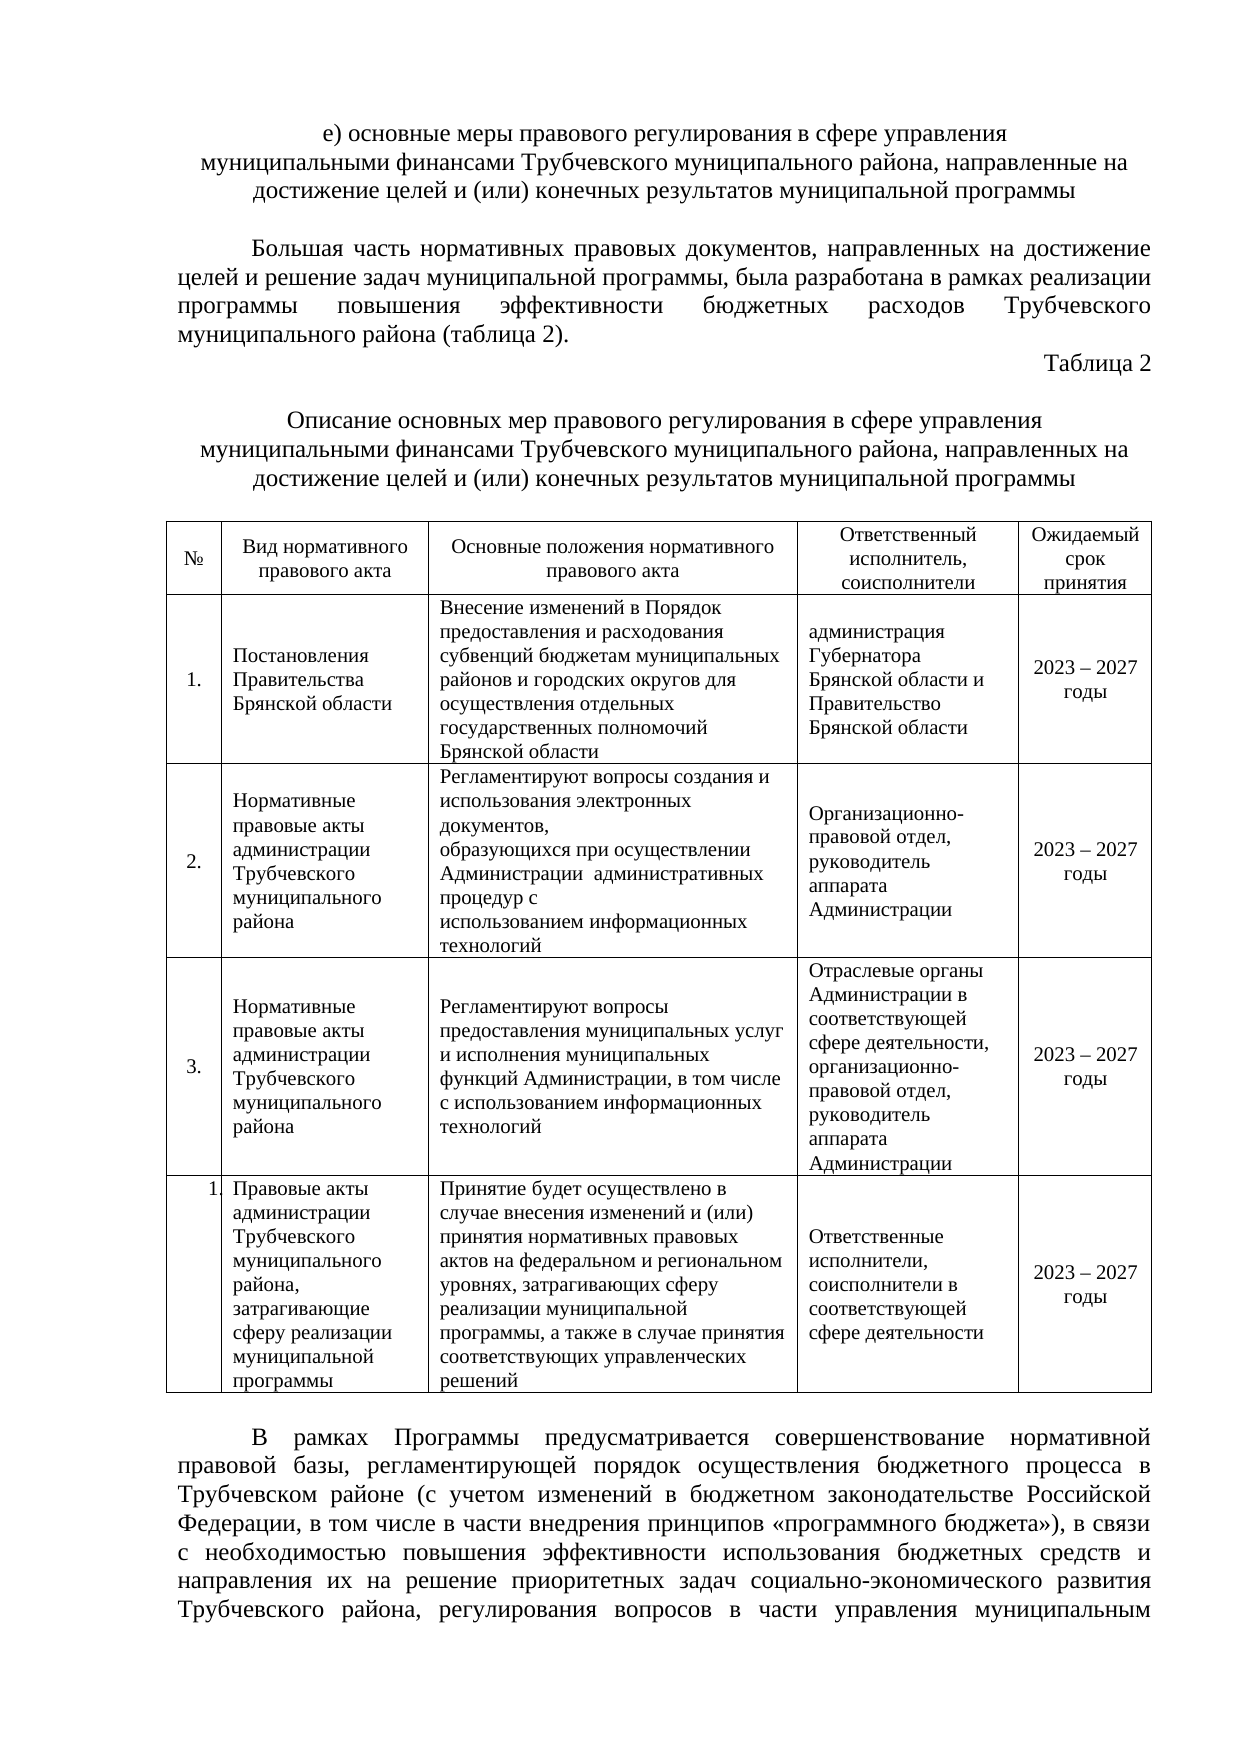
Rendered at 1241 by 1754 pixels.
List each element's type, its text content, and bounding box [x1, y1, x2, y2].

table_cell 2023 – 2027 годы [1019, 595, 1151, 763]
table_cell Правовые акты администрации Трубчевского муниципального района, затрагивающие сферу реализации муниципальной программы [222, 1176, 428, 1392]
table_cell Ответственные исполнители, соисполнители в соответствующей сфере деятельности [798, 1176, 1018, 1392]
table_cell 3. [167, 958, 221, 1174]
table_header Вид нормативного правового акта [222, 522, 428, 594]
table_header № [167, 522, 221, 594]
text Описание основных мер правового регулирования в сфере управления [177, 406, 1152, 434]
table_cell 2023 – 2027 годы [1019, 764, 1151, 957]
table_cell 2. [167, 764, 221, 957]
table_cell Организационно-правовой отдел, руководитель аппарата Администрации [798, 764, 1018, 957]
table_cell 1. [167, 595, 221, 763]
table_cell Принятие будет осуществлено в случае внесения изменений и (или) принятия нормативных правовых актов на федеральном и региональном уровнях, затрагивающих сферу реализации муниципальной программы, а также в случае принятия соответствующих управленческих решений [429, 1176, 797, 1392]
table_cell Нормативные правовые акты администрации Трубчевского муниципального района [222, 958, 428, 1174]
text муниципальными финансами Трубчевского муниципального района, направленных на достижение целей и (или) конечных результатов муниципальной программы [177, 434, 1152, 492]
table_cell администрация Губернатора Брянской области и Правительство Брянской области [798, 595, 1018, 763]
table_cell Нормативные правовые акты администрации Трубчевского муниципального района [222, 764, 428, 957]
table_cell Отраслевые органы Администрации в соответствующей сфере деятельности, организационно-правовой отдел, руководитель аппарата Администрации [798, 958, 1018, 1174]
table_header Ответственный исполнитель, соисполнители [798, 522, 1018, 594]
table_cell Регламентируют вопросы предоставления муниципальных услуг и исполнения муниципальных функций Администрации, в том числе с использованием информационных технологий [429, 958, 797, 1174]
table_cell 2023 – 2027 годы [1019, 958, 1151, 1174]
text е) основные меры правового регулирования в сфере управления [177, 118, 1152, 147]
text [177, 1422, 1152, 1623]
table_cell 2023 – 2027 годы [1019, 1176, 1151, 1392]
text Таблица 2 [177, 348, 1152, 377]
table_cell Постановления Правительства Брянской области [222, 595, 428, 763]
table_cell Внесение изменений в Порядок предоставления и расходования субвенций бюджетам муниципальных районов и городских округов для осуществления отдельных государственных полномочий Брянской области [429, 595, 797, 763]
table_header Ожидаемый срок принятия [1019, 522, 1151, 594]
text муниципальными финансами Трубчевского муниципального района, направленные на достижение целей и (или) конечных результатов муниципальной программы [177, 147, 1152, 204]
table_cell Регламентируют вопросы создания и использования электронных документов, образующихся при осуществлении Администрации административных процедур с использованием информационных технологий [429, 764, 797, 957]
table_header Основные положения нормативного правового акта [429, 522, 797, 594]
table_cell [167, 1176, 221, 1392]
text Большая часть нормативных правовых документов, направленных на достижение целей и решение задач муниципальной программы, была разработана в рамках реализации программы повышения эффективности бюджетных расходов Трубчевского муниципального района (таблица 2). [177, 233, 1152, 348]
